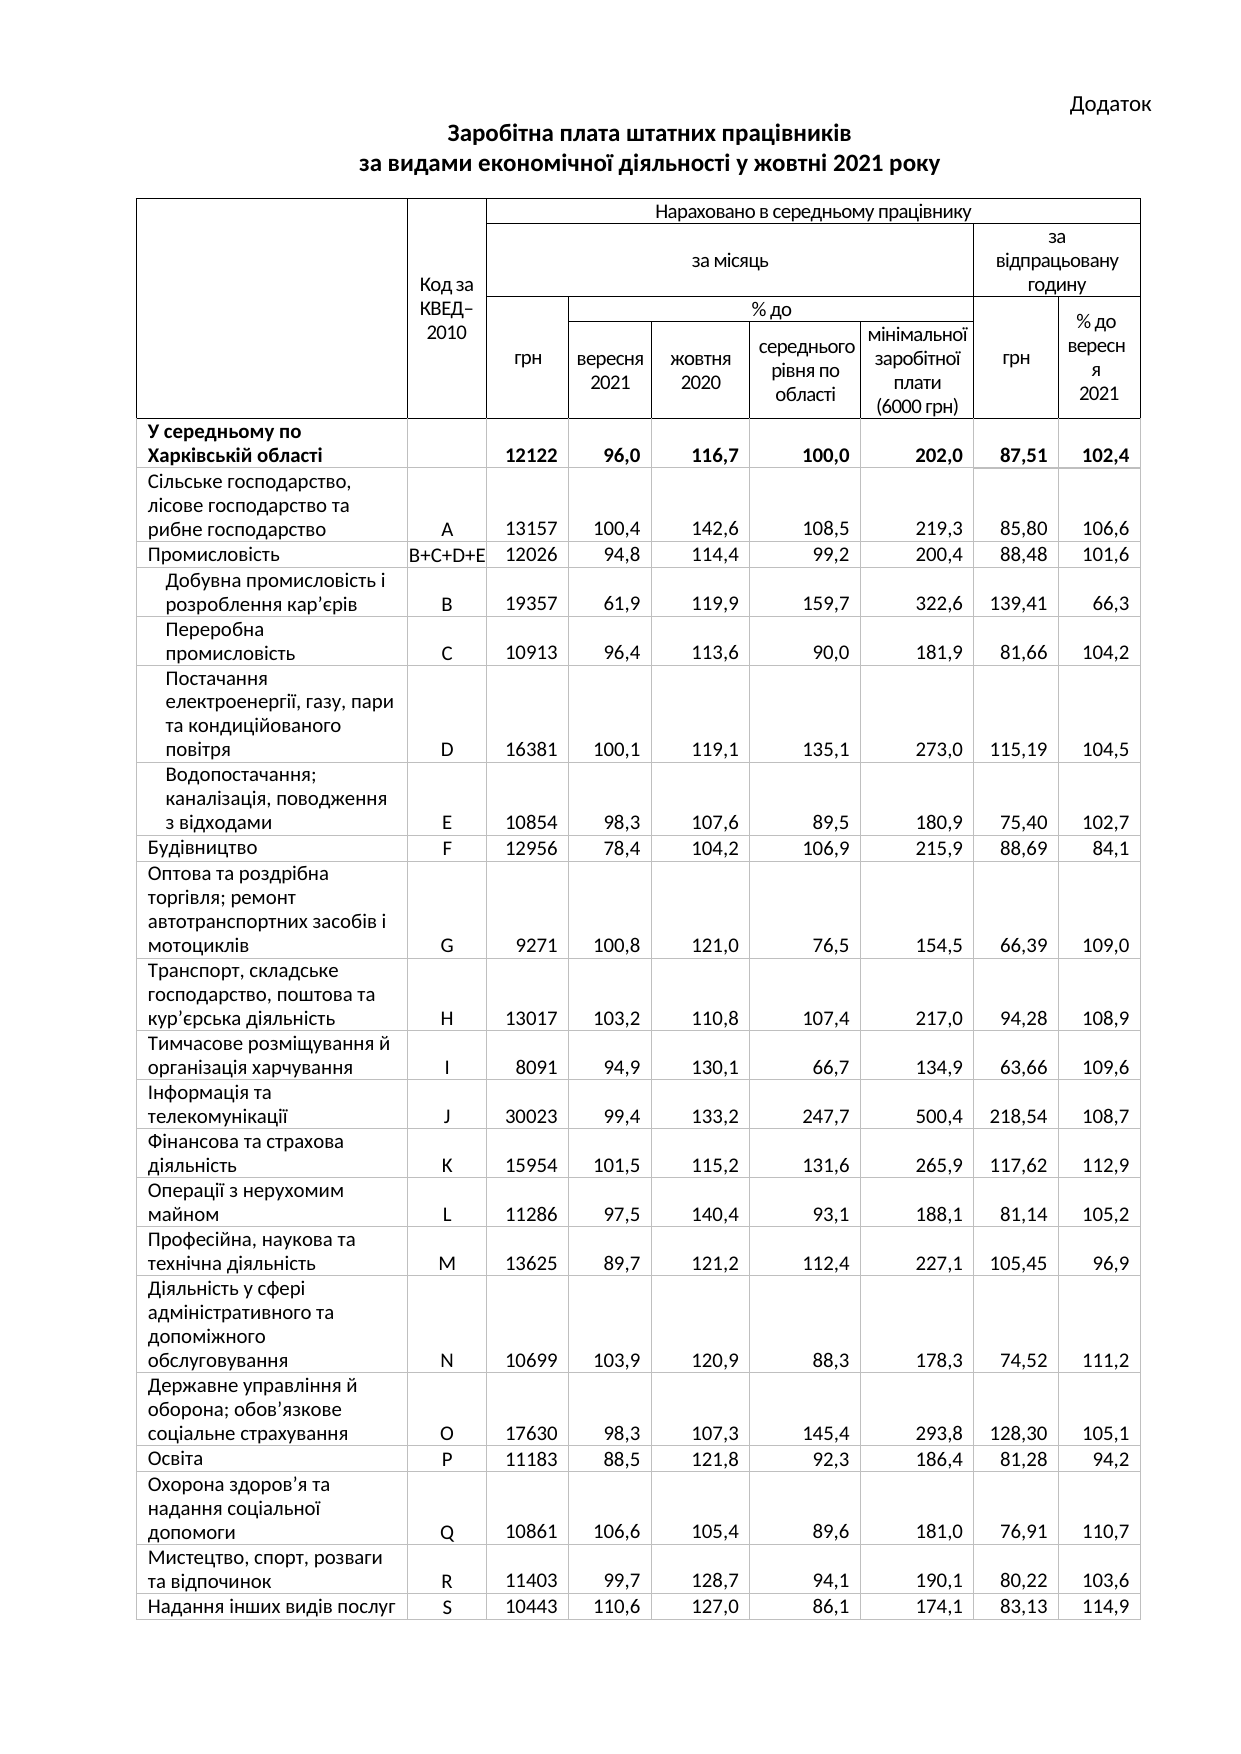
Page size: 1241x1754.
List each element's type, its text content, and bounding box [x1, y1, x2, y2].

table_cell S [408, 1594, 486, 1619]
table_cell R [408, 1545, 486, 1593]
table_cell 105,1 [1059, 1373, 1140, 1445]
table_cell Постачання електроенергії, газу, пари та кондиційованого повітря [137, 666, 407, 762]
table_cell 181,9 [861, 617, 973, 665]
table_cell 92,3 [750, 1446, 860, 1471]
table_cell 202,0 [861, 419, 973, 467]
table_cell 322,6 [861, 568, 973, 616]
table_cell 88,3 [750, 1276, 860, 1372]
table_cell 181,0 [861, 1472, 973, 1544]
table_cell 116,7 [652, 419, 749, 467]
table_cell 190,1 [861, 1545, 973, 1593]
table_cell G [408, 862, 486, 957]
table_cell 10861 [487, 1472, 568, 1544]
table_cell Надання інших видів послуг [137, 1594, 407, 1619]
table_cell 19357 [487, 568, 568, 616]
table_cell L [408, 1178, 486, 1226]
table_cell 128,30 [974, 1373, 1058, 1445]
table_cell J [408, 1080, 486, 1128]
table_cell 81,28 [974, 1446, 1058, 1471]
table_cell F [408, 836, 486, 861]
table_cell 94,2 [1059, 1446, 1140, 1471]
table_cell Q [408, 1472, 486, 1544]
table_cell 99,4 [569, 1080, 651, 1128]
table_cell Інформація та телекомунікації [137, 1080, 407, 1128]
table_cell 103,9 [569, 1276, 651, 1372]
table_cell 30023 [487, 1080, 568, 1128]
table_cell 107,6 [652, 763, 749, 834]
table_cell грн [487, 297, 568, 418]
table_cell 247,7 [750, 1080, 860, 1128]
table_cell 111,2 [1059, 1276, 1140, 1372]
table_cell 104,5 [1059, 666, 1140, 762]
table_cell 119,1 [652, 666, 749, 762]
table_cell 178,3 [861, 1276, 973, 1372]
table_cell 81,66 [974, 617, 1058, 665]
table_cell 104,2 [1059, 617, 1140, 665]
table_cell 96,4 [569, 617, 651, 665]
table_cell 66,7 [750, 1031, 860, 1079]
table_cell 500,4 [861, 1080, 973, 1128]
table_cell вересня 2021 [569, 322, 651, 418]
table_cell 88,48 [974, 542, 1058, 567]
table_cell 215,9 [861, 836, 973, 861]
table_cell Професійна, наукова та технічна діяльність [137, 1227, 407, 1275]
table_cell 100,4 [569, 468, 651, 541]
table_cell Тимчасове розміщування й організація харчування [137, 1031, 407, 1079]
table_cell 80,22 [974, 1545, 1058, 1593]
table_cell 110,8 [652, 959, 749, 1030]
table_cell 180,9 [861, 763, 973, 834]
table_cell I [408, 1031, 486, 1079]
table_cell 174,1 [861, 1594, 973, 1619]
table_cell 128,7 [652, 1545, 749, 1593]
table_cell 76,91 [974, 1472, 1058, 1544]
table_cell 100,0 [750, 419, 860, 467]
table_cell 140,4 [652, 1178, 749, 1226]
table_cell 188,1 [861, 1178, 973, 1226]
table_cell 11403 [487, 1545, 568, 1593]
table_cell 97,5 [569, 1178, 651, 1226]
table_cell 105,45 [974, 1227, 1058, 1275]
table_cell середнього рівня по області [750, 322, 860, 418]
table_cell Водопостачання; каналізація, поводження з відходами [137, 763, 407, 834]
table_cell 98,3 [569, 1373, 651, 1445]
table_cell Освіта [137, 1446, 407, 1471]
table_cell 75,40 [974, 763, 1058, 834]
table_cell 135,1 [750, 666, 860, 762]
table_cell 217,0 [861, 959, 973, 1030]
table_cell 94,8 [569, 542, 651, 567]
table_cell Переробна промисловість [137, 617, 407, 665]
table_cell А [408, 468, 486, 541]
table_cell N [408, 1276, 486, 1372]
table_cell B+C+D+E [408, 542, 486, 567]
table_cell 93,1 [750, 1178, 860, 1226]
table_cell 186,4 [861, 1446, 973, 1471]
text за видами економічної діяльності у жовтні 2021 року [148, 147, 1152, 178]
table_cell 103,6 [1059, 1545, 1140, 1593]
table_cell грн [974, 297, 1058, 418]
table_cell 89,5 [750, 763, 860, 834]
table_cell 10854 [487, 763, 568, 834]
table_cell 101,5 [569, 1129, 651, 1177]
table_cell 218,54 [974, 1080, 1058, 1128]
table_cell D [408, 666, 486, 762]
table_cell 134,9 [861, 1031, 973, 1079]
table_cell 94,9 [569, 1031, 651, 1079]
table_header [137, 199, 407, 418]
table_cell 13625 [487, 1227, 568, 1275]
table_cell 84,1 [1059, 836, 1140, 861]
table_cell 85,80 [974, 469, 1058, 541]
table_cell Оптова та роздрібна торгівля; ремонт автотранспортних засобів і мотоциклів [137, 862, 407, 957]
table_cell 115,2 [652, 1129, 749, 1177]
table_cell 127,0 [652, 1594, 749, 1619]
table_cell 109,6 [1059, 1031, 1140, 1079]
table_cell M [408, 1227, 486, 1275]
table_cell 130,1 [652, 1031, 749, 1079]
table_cell 200,4 [861, 542, 973, 567]
table_cell 89,6 [750, 1472, 860, 1544]
table_cell 108,5 [750, 468, 860, 541]
table_cell Фінансова та страхова діяльність [137, 1129, 407, 1177]
table_cell Діяльність у сфері адміністративного та допоміжного обслуговування [137, 1276, 407, 1372]
table_cell 12122 [487, 419, 568, 467]
table_cell 106,6 [569, 1472, 651, 1544]
table_cell 293,8 [861, 1373, 973, 1445]
table_cell Сільське господарство, лісове господарство та рибне господарство [137, 468, 407, 541]
table_cell 113,6 [652, 617, 749, 665]
table_cell 110,6 [569, 1594, 651, 1619]
table_cell 159,7 [750, 568, 860, 616]
table_cell 120,9 [652, 1276, 749, 1372]
table_cell 219,3 [861, 468, 973, 541]
table_cell 273,0 [861, 666, 973, 762]
table_cell мінімальної заробітної плати (6000 грн) [861, 322, 973, 418]
table_cell 121,0 [652, 862, 749, 957]
table_cell 107,4 [750, 959, 860, 1030]
table_cell жовтня 2020 [652, 322, 749, 418]
text Заробітна плата штатних працівників [148, 117, 1152, 147]
table_cell % до [569, 297, 973, 321]
table_cell 154,5 [861, 862, 973, 957]
table_cell 142,6 [652, 468, 749, 541]
table_cell 102,4 [1059, 419, 1140, 467]
table_cell 81,14 [974, 1178, 1058, 1226]
table_cell за місяць [487, 224, 973, 296]
table_cell 109,0 [1059, 862, 1140, 957]
table_cell 101,6 [1059, 542, 1140, 567]
table_cell 10913 [487, 617, 568, 665]
table_cell В [408, 568, 486, 616]
table_cell 88,5 [569, 1446, 651, 1471]
table_cell 8091 [487, 1031, 568, 1079]
table_cell 100,8 [569, 862, 651, 957]
table_cell Мистецтво, спорт, розваги та відпочинок [137, 1545, 407, 1593]
table_cell 107,3 [652, 1373, 749, 1445]
table_cell Добувна промисловість і розроблення кар’єрів [137, 568, 407, 616]
table_cell 112,4 [750, 1227, 860, 1275]
table_cell 10699 [487, 1276, 568, 1372]
table_cell 66,39 [974, 862, 1058, 957]
table_cell 104,2 [652, 836, 749, 861]
table_cell 115,19 [974, 666, 1058, 762]
table_cell 90,0 [750, 617, 860, 665]
table_cell 76,5 [750, 862, 860, 957]
table_cell 114,4 [652, 542, 749, 567]
table_cell 99,7 [569, 1545, 651, 1593]
table_cell P [408, 1446, 486, 1471]
table_cell за відпрацьовану годину [974, 224, 1140, 296]
table_cell 89,7 [569, 1227, 651, 1275]
table_cell E [408, 763, 486, 834]
table_cell Транспорт, складське господарство, поштова та кур’єрська діяльність [137, 959, 407, 1030]
table_cell 106,9 [750, 836, 860, 861]
table_cell 17630 [487, 1373, 568, 1445]
table_cell 103,2 [569, 959, 651, 1030]
table_cell Державне управління й оборона; обов’язкове соціальне страхування [137, 1373, 407, 1445]
table_cell 265,9 [861, 1129, 973, 1177]
table_cell У середньому по Харківській області [137, 419, 407, 467]
table_cell Охорона здоров’я та надання соціальної допомоги [137, 1472, 407, 1544]
table_cell 145,4 [750, 1373, 860, 1445]
table_cell 106,6 [1059, 469, 1140, 541]
table_cell 121,8 [652, 1446, 749, 1471]
table_cell 15954 [487, 1129, 568, 1177]
table_cell Операції з нерухомим майном [137, 1178, 407, 1226]
table_cell 78,4 [569, 836, 651, 861]
table_cell 94,1 [750, 1545, 860, 1593]
table_cell 112,9 [1059, 1129, 1140, 1177]
table_cell 66,3 [1059, 568, 1140, 616]
table_cell 110,7 [1059, 1472, 1140, 1544]
table_cell [408, 419, 486, 467]
table_cell 63,66 [974, 1031, 1058, 1079]
table_cell 102,7 [1059, 763, 1140, 834]
table_cell 11183 [487, 1446, 568, 1471]
table_cell 117,62 [974, 1129, 1058, 1177]
table_cell 139,41 [974, 568, 1058, 616]
table_cell 13157 [487, 468, 568, 541]
table_cell 88,69 [974, 836, 1058, 861]
table_header Нараховано в середньому працівнику [487, 199, 1140, 223]
table_cell 10443 [487, 1594, 568, 1619]
table_cell 96,9 [1059, 1227, 1140, 1275]
table_cell 87,51 [974, 419, 1058, 467]
table_cell 108,7 [1059, 1080, 1140, 1128]
table_cell Будівництво [137, 836, 407, 861]
table_cell 74,52 [974, 1276, 1058, 1372]
table_cell 11286 [487, 1178, 568, 1226]
table_header Код за КВЕД– 2010 [408, 199, 486, 418]
table_cell 133,2 [652, 1080, 749, 1128]
table_cell H [408, 959, 486, 1030]
table_cell 131,6 [750, 1129, 860, 1177]
text Додаток [148, 89, 1152, 117]
table_cell 108,9 [1059, 959, 1140, 1030]
table_cell 105,2 [1059, 1178, 1140, 1226]
table_cell 119,9 [652, 568, 749, 616]
table_cell 83,13 [974, 1594, 1058, 1619]
table_cell С [408, 617, 486, 665]
table_cell 227,1 [861, 1227, 973, 1275]
table_cell O [408, 1373, 486, 1445]
table_cell % до вересня 2021 [1059, 297, 1140, 418]
table_cell 16381 [487, 666, 568, 762]
table_cell 13017 [487, 959, 568, 1030]
table_cell 105,4 [652, 1472, 749, 1544]
table_cell K [408, 1129, 486, 1177]
table_cell Промисловість [137, 542, 407, 567]
table_cell 99,2 [750, 542, 860, 567]
table_cell 121,2 [652, 1227, 749, 1275]
table_cell 61,9 [569, 568, 651, 616]
table_cell 96,0 [569, 419, 651, 467]
table_cell 114,9 [1059, 1594, 1140, 1619]
table_cell 12956 [487, 836, 568, 861]
table_cell 9271 [487, 862, 568, 957]
table_cell 12026 [487, 542, 568, 567]
table_cell 94,28 [974, 959, 1058, 1030]
table_cell 98,3 [569, 763, 651, 834]
table_cell 86,1 [750, 1594, 860, 1619]
table_cell 100,1 [569, 666, 651, 762]
